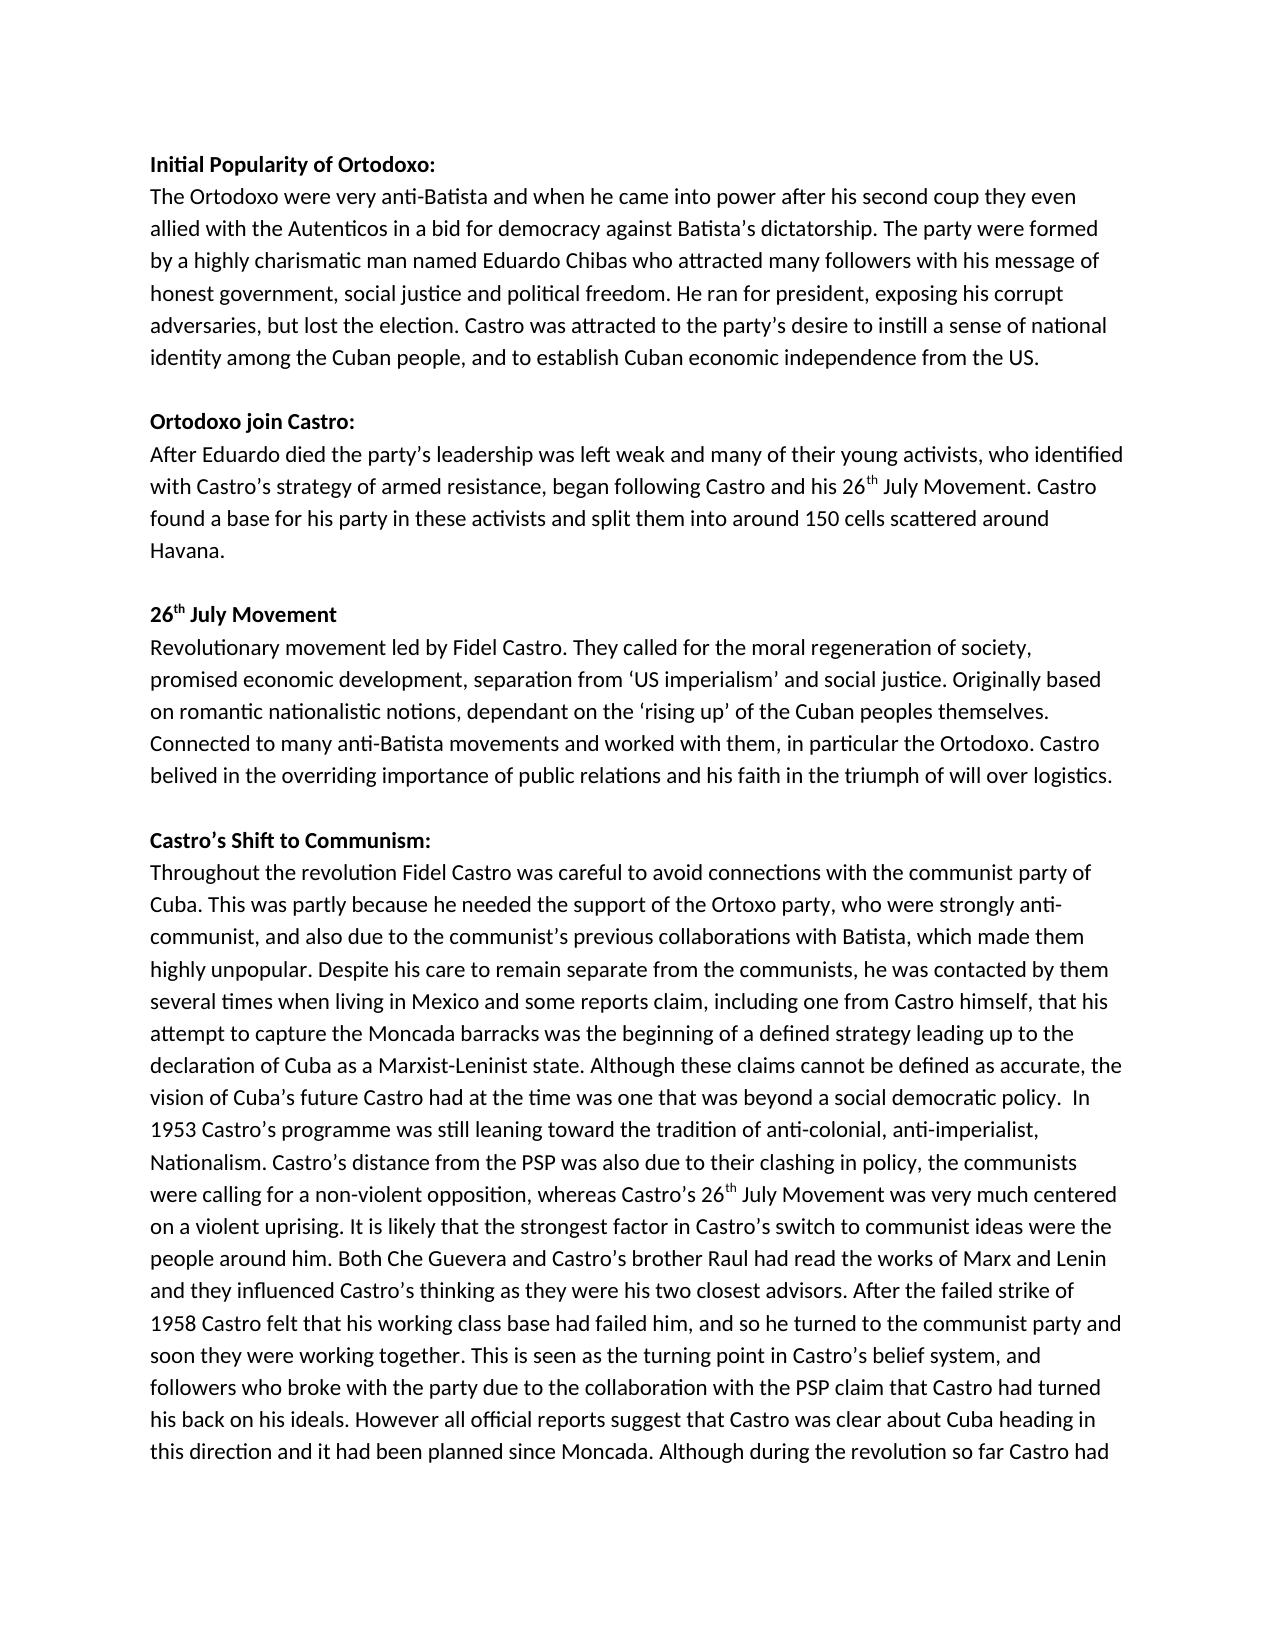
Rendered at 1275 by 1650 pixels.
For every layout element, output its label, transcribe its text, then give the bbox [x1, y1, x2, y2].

text After Eduardo died the party’s leadership was left weak and many of their young activists, who identified with Castro’s strategy of armed resistance, began following Castro and his 26th July Movement. Castro found a base for his party in these activists and split them into around 150 cells scattered around Havana. [150, 440, 1125, 564]
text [150, 858, 1125, 1466]
text Castro’s Shift to Communism: [150, 826, 1125, 854]
text Revolutionary movement led by Fidel Castro. They called for the moral regeneration of society, promised economic development, separation from ‘US imperialism’ and social justice. Originally based on romantic nationalistic notions, dependant on the ‘rising up’ of the Cuban peoples themselves. Connected to many anti-Batista movements and worked with them, in particular the Ortodoxo. Castro belived in the overriding importance of public relations and his faith in the triumph of will over logistics. [150, 633, 1125, 789]
text The Ortodoxo were very anti-Batista and when he came into power after his second coup they even allied with the Autenticos in a bid for democracy against Batista’s dictatorship. The party were formed by a highly charismatic man named Eduardo Chibas who attracted many followers with his message of honest government, social justice and political freedom. He ran for president, exposing his corrupt adversaries, but lost the election. Castro was attracted to the party’s desire to instill a sense of national identity among the Cuban people, and to establish Cuban economic independence from the US. [150, 182, 1125, 371]
text 26th July Movement [150, 601, 1125, 629]
text Initial Popularity of Ortodoxo: [150, 150, 1125, 178]
text Ortodoxo join Castro: [150, 407, 1125, 436]
